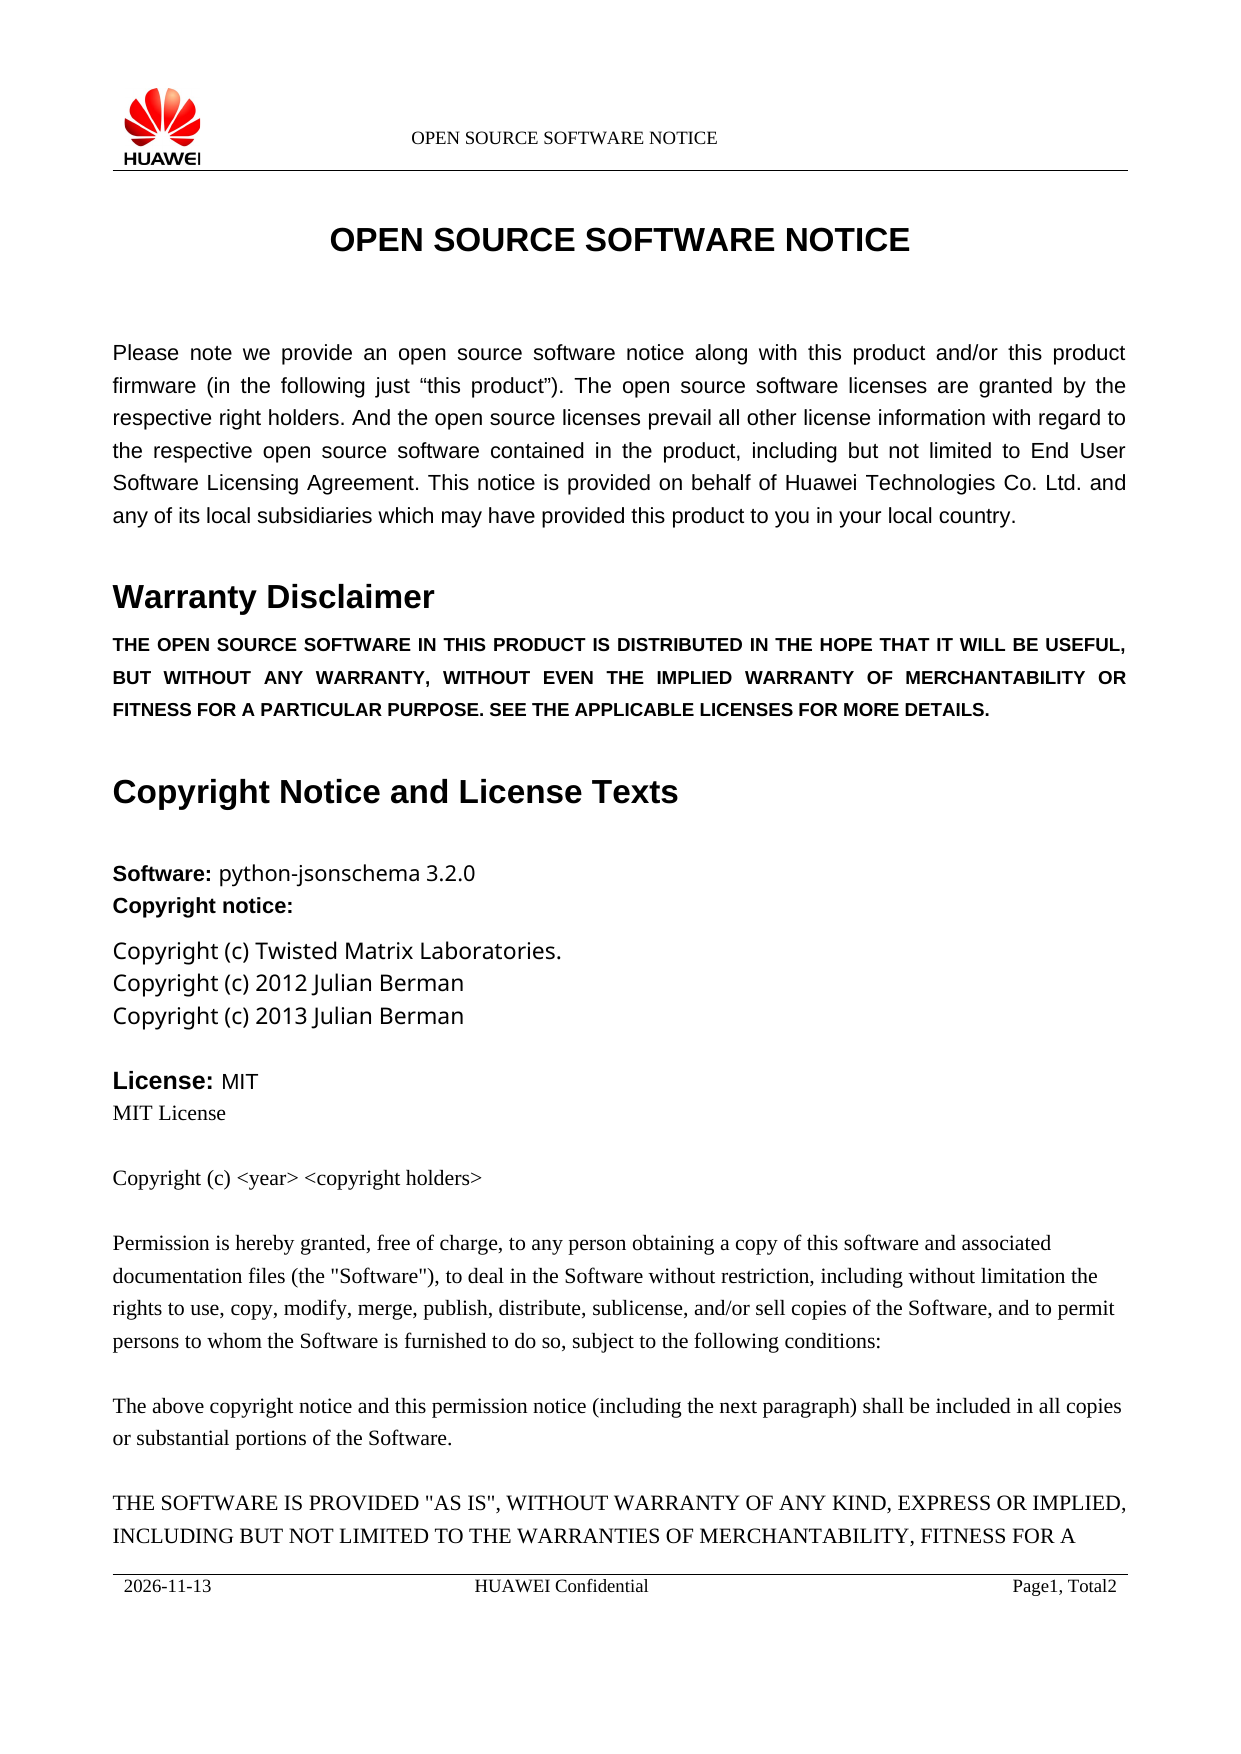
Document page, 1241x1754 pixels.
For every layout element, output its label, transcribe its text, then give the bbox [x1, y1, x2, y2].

text Please note we provide an open source software notice along with this product and/or this product firmware (in the following just “this product”). The open source software licenses are granted by the respective right holders. And the open source licenses prevail all other license information with regard to the respective open source software contained in the product, including but not limited to End User Software Licensing Agreement. This notice is provided on behalf of Huawei Technologies Co. Ltd. and any of its local subsidiaries which may have provided this product to you in your local country. [112, 336, 1128, 531]
text OPEN SOURCE SOFTWARE NOTICE [112, 206, 1128, 271]
text The open source software in this product is distributed in the hope that it will be useful, but WITHOUT ANY WARRANTY, without even the implied warranty of MERCHANTABILITY or FITNESS FOR A PARTICULAR PURPOSE. See the applicable licenses for more details. [112, 629, 1128, 726]
text Warranty Disclaimer [112, 564, 1128, 629]
title Software: python-jsonschema 3.2.0 [112, 856, 1128, 889]
picture [124, 88, 201, 165]
text Copyright notice: [112, 889, 1128, 921]
text License: MIT [112, 1064, 1128, 1096]
text Copyright Notice and License Texts [112, 759, 1128, 824]
text Copyright (c) Twisted Matrix Laboratories. Copyright (c) 2012 Julian Berman Copyright (c) 2013 Julian Berman [112, 934, 1128, 1064]
